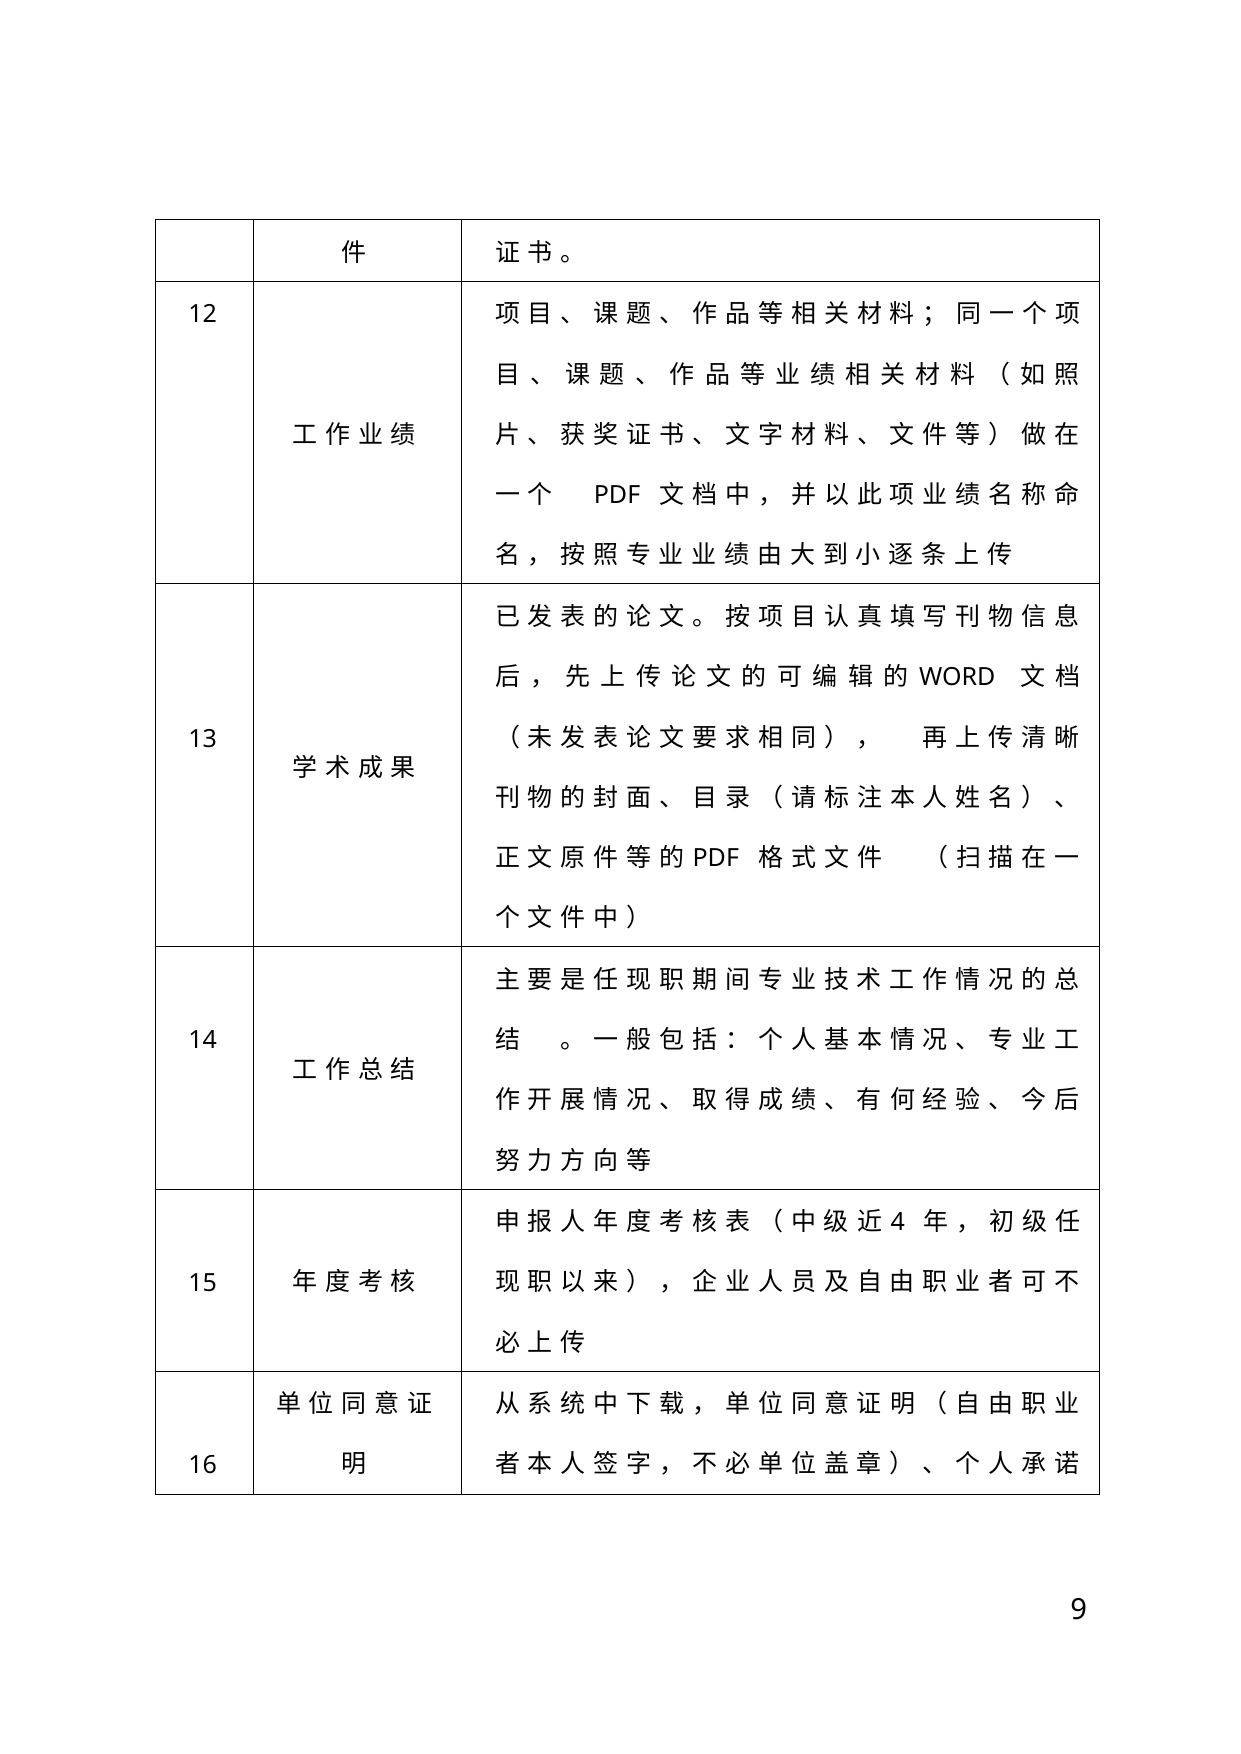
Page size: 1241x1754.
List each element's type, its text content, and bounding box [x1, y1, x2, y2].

table_cell 12 [156, 282, 253, 583]
table_cell 15 [156, 1190, 253, 1371]
table_cell 11 [156, 220, 253, 281]
table_cell 13 [156, 584, 253, 946]
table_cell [462, 220, 1099, 281]
table_cell 申报人年度考核表（中级近4年，初级任现职以来），企业人员及自由职业者可不必上传 [462, 1190, 1099, 1371]
table_cell 14 [156, 947, 253, 1188]
table_cell 工作总结 [254, 947, 461, 1188]
table_cell 单位同意证明 [254, 1372, 461, 1494]
table_cell 年度考核 [254, 1190, 461, 1371]
table_cell 工作业绩 [254, 282, 461, 583]
table_cell 已发表的论文。按项目认真填写刊物信息后，先上传论文的可编辑的WORD文档（未发表论文要求相同）， 再上传清晰刊物的封面、目录（请标注本人姓名）、正文原件等的PDF 格式文件 （扫描在一个文件中） [462, 584, 1099, 946]
table_cell 其他破格条件 [254, 220, 461, 281]
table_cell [462, 1372, 1099, 1494]
table_cell 16 [156, 1372, 253, 1494]
table_cell 学术成果 [254, 584, 461, 946]
table_cell 主要是任现职期间专业技术工作情况的总结 。一般包括：个人基本情况、专业工作开展情况、取得成绩、有何经验、今后努力方向等 [462, 947, 1099, 1188]
table_cell 项目、课题、作品等相关材料；同一个项目、课题、作品等业绩相关材料（如照片、获奖证书、文字材料、文件等）做在一个 PDF文档中，并以此项业绩名称命名，按照专业业绩由大到小逐条上传 [462, 282, 1099, 583]
